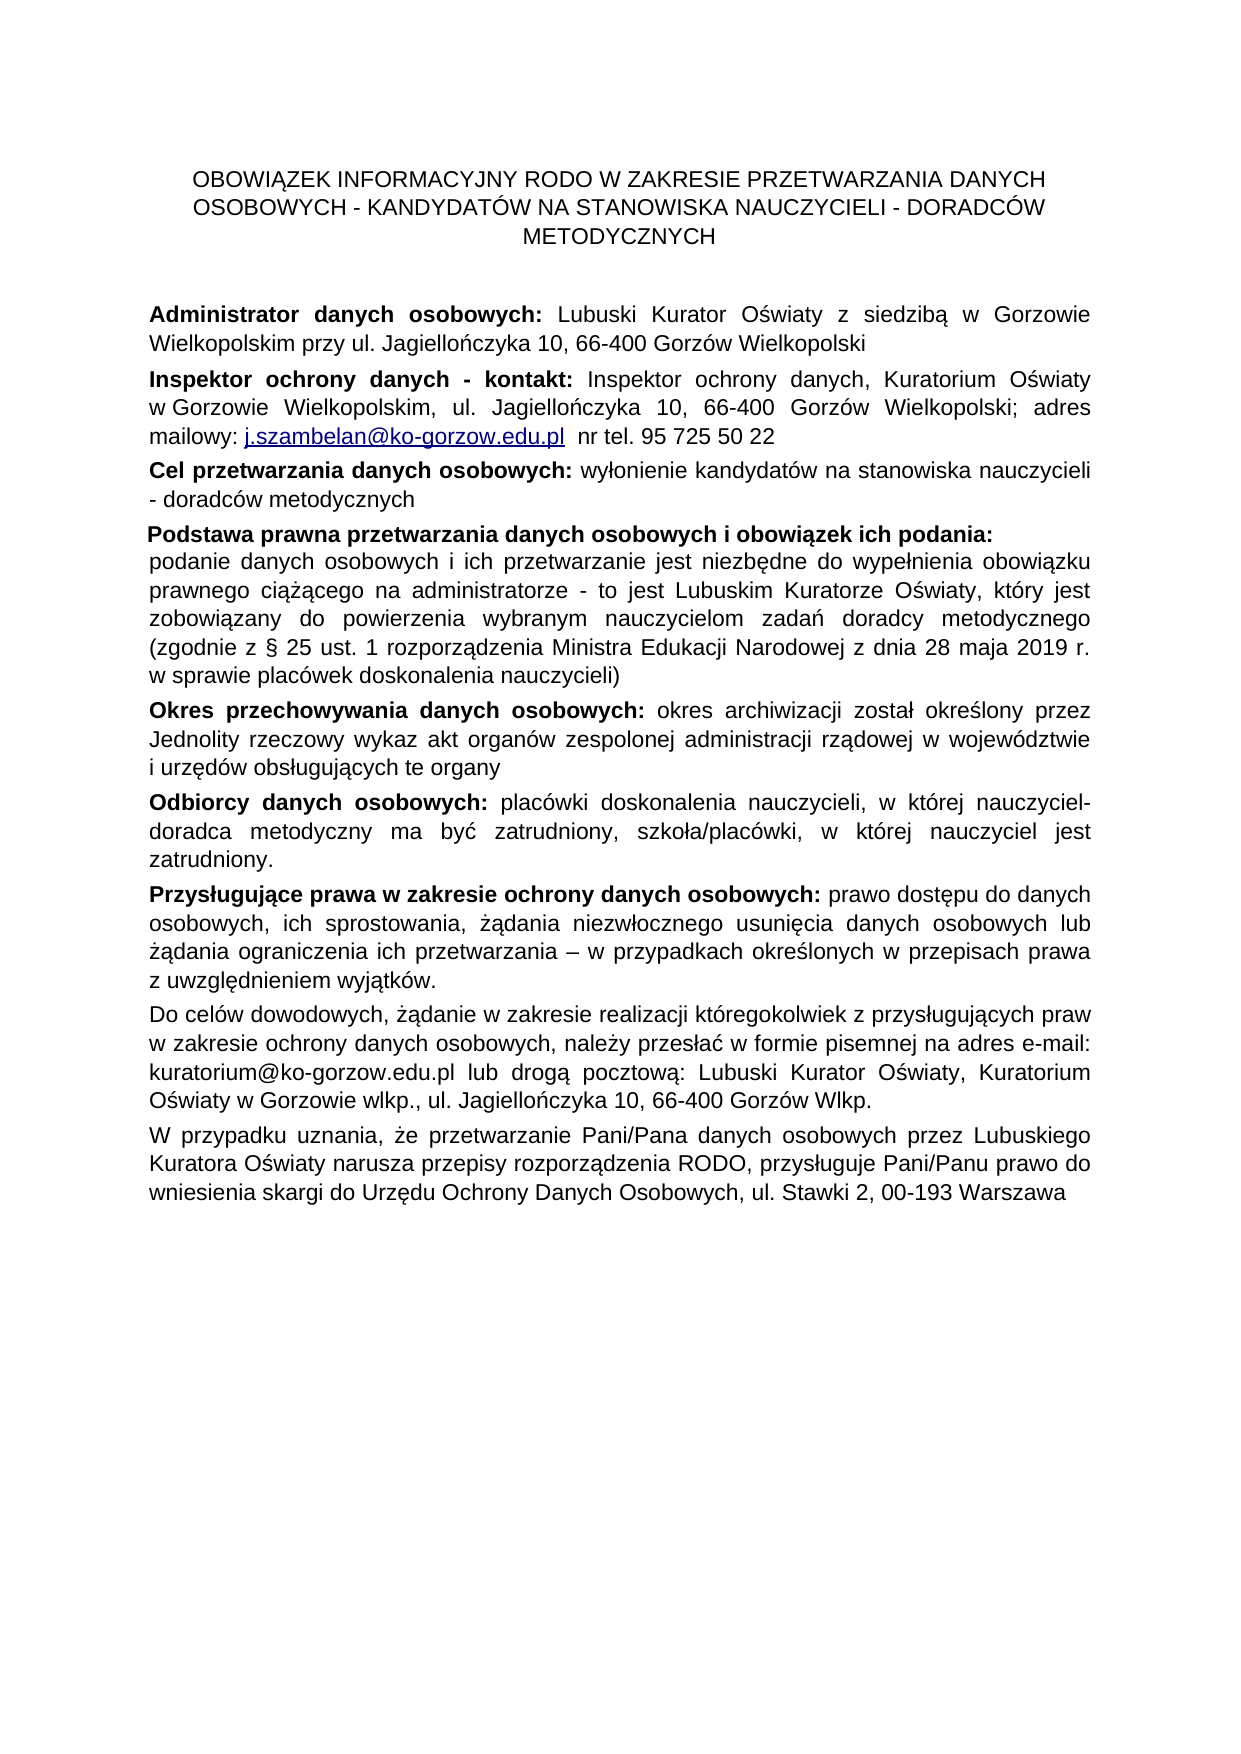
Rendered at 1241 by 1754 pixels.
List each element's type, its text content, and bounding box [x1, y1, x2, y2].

text Podstawa prawna przetwarzania danych osobowych i obowiązek ich podania: [147, 524, 1091, 547]
text Przysługujące prawa w zakresie ochrony danych osobowych: prawo dostępu do danych osobowych, ich sprostowania, żądania niezwłocznego usunięcia danych osobowych lub żądania ograniczenia ich przetwarzania – w przypadkach określonych w przepisach prawa z uwzględnieniem wyjątków. [149, 879, 1091, 994]
text Okres przechowywania danych osobowych: okres archiwizacji został określony przez Jednolity rzeczowy wykaz akt organów zespolonej administracji rządowej w województwie i urzędów obsługujących te organy [149, 696, 1091, 781]
text Do celów dowodowych, żądanie w zakresie realizacji któregokolwiek z przysługujących praw w zakresie ochrony danych osobowych, należy przesłać w formie pisemnej na adres e-mail: kuratorium@ko-gorzow.edu.pl lub drogą pocztową: Lubuski Kurator Oświaty, Kuratorium Oświaty w Gorzowie wlkp., ul. Jagiellończyka 10, 66-400 Gorzów Wlkp. [149, 1000, 1091, 1114]
text Odbiorcy danych osobowych: placówki doskonalenia nauczycieli, w której nauczyciel-doradca metodyczny ma być zatrudniony, szkoła/placówki, w której nauczyciel jest zatrudniony. [149, 788, 1091, 873]
text Administrator danych osobowych: Lubuski Kurator Oświaty z siedzibą w Gorzowie Wielkopolskim przy ul. Jagiellończyka 10, 66-400 Gorzów Wielkopolski [149, 300, 1091, 358]
text podanie danych osobowych i ich przetwarzanie jest niezbędne do wypełnienia obowiązku prawnego ciążącego na administratorze - to jest Lubuskim Kuratorze Oświaty, który jest zobowiązany do powierzenia wybranym nauczycielom zadań doradcy metodycznego (zgodnie z § 25 ust. 1 rozporządzenia Ministra Edukacji Narodowej z dnia 28 maja 2019 r. w sprawie placówek doskonalenia nauczycieli) [149, 547, 1091, 689]
text OBOWIĄZEK INFORMACYJNY RODO W ZAKRESIE PRZETWARZANIA DANYCH OSOBOWYCH - KANDYDATÓW NA STANOWISKA NAUCZYCIELI - DORADCÓW METODYCZNYCH [147, 164, 1091, 250]
text W przypadku uznania, że przetwarzanie Pani/Pana danych osobowych przez Lubuskiego Kuratora Oświaty narusza przepisy rozporządzenia RODO, przysługuje Pani/Panu prawo do wniesienia skargi do Urzędu Ochrony Danych Osobowych, ul. Stawki 2, 00-193 Warszawa [149, 1120, 1091, 1206]
text Inspektor ochrony danych - kontakt: Inspektor ochrony danych, Kuratorium Oświaty w Gorzowie Wielkopolskim, ul. Jagiellończyka 10, 66-400 Gorzów Wielkopolski; adres mailowy: j.szambelan@ko-gorzow.edu.pl nr tel. 95 725 50 22 [149, 364, 1091, 450]
text Cel przetwarzania danych osobowych: wyłonienie kandydatów na stanowiska nauczycieli - doradców metodycznych [149, 456, 1091, 513]
